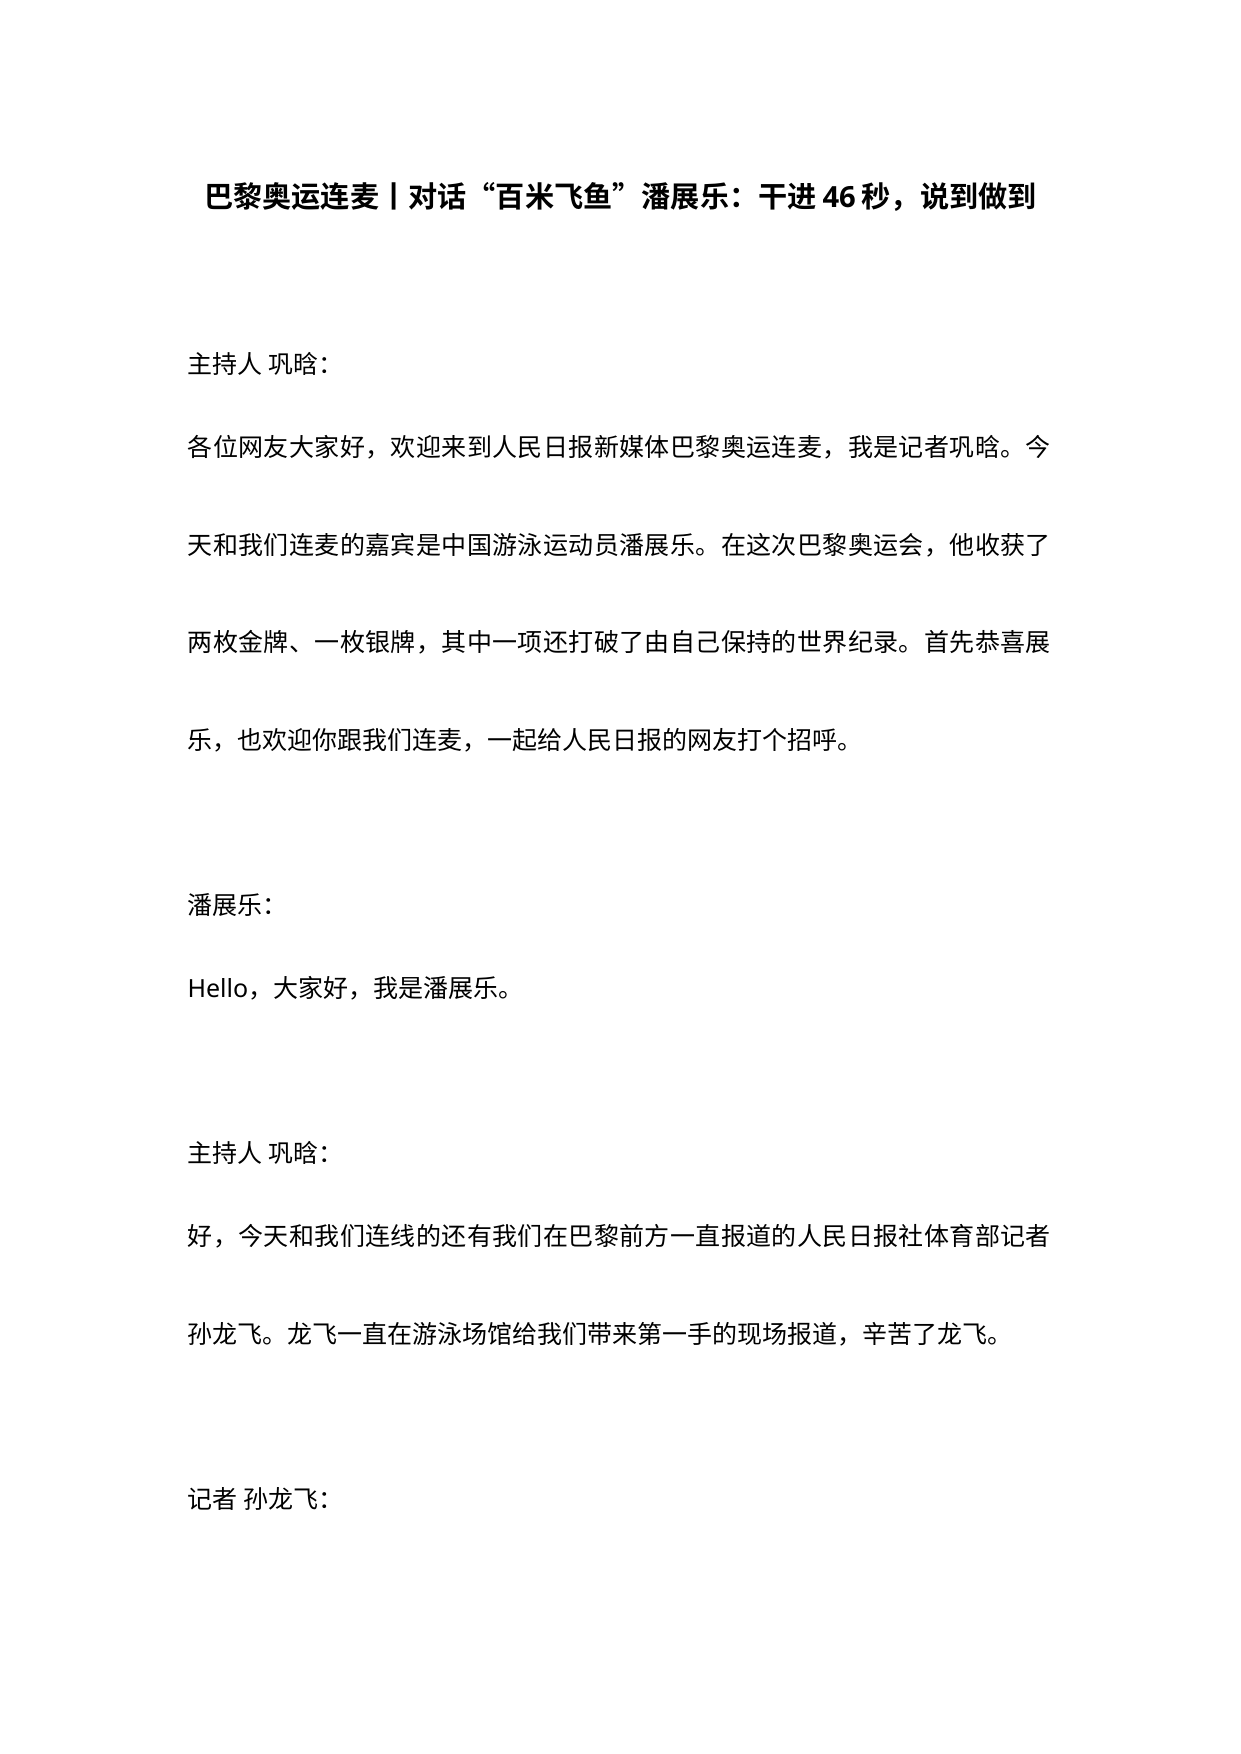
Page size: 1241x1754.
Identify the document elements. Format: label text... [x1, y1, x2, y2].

text Hello，大家好，我是潘展乐。 [187, 954, 1053, 1019]
text 主持人 巩晗： [187, 330, 1053, 395]
text 各位网友大家好，欢迎来到人民日报新媒体巴黎奥运连麦，我是记者巩晗。今天和我们连麦的嘉宾是中国游泳运动员潘展乐。在这次巴黎奥运会，他收获了两枚金牌、一枚银牌，其中一项还打破了由自己保持的世界纪录。首先恭喜展乐，也欢迎你跟我们连麦，一起给人民日报的网友打个招呼。 [187, 413, 1053, 771]
text 巴黎奥运连麦丨对话“百米飞鱼”潘展乐：干进46秒，说到做到 [187, 162, 1053, 227]
text 主持人 巩晗： [187, 1119, 1053, 1184]
text 潘展乐： [187, 871, 1053, 936]
text 好，今天和我们连线的还有我们在巴黎前方一直报道的人民日报社体育部记者孙龙飞。龙飞一直在游泳场馆给我们带来第一手的现场报道，辛苦了龙飞。 [187, 1202, 1053, 1365]
text 记者 孙龙飞： [187, 1465, 1053, 1530]
